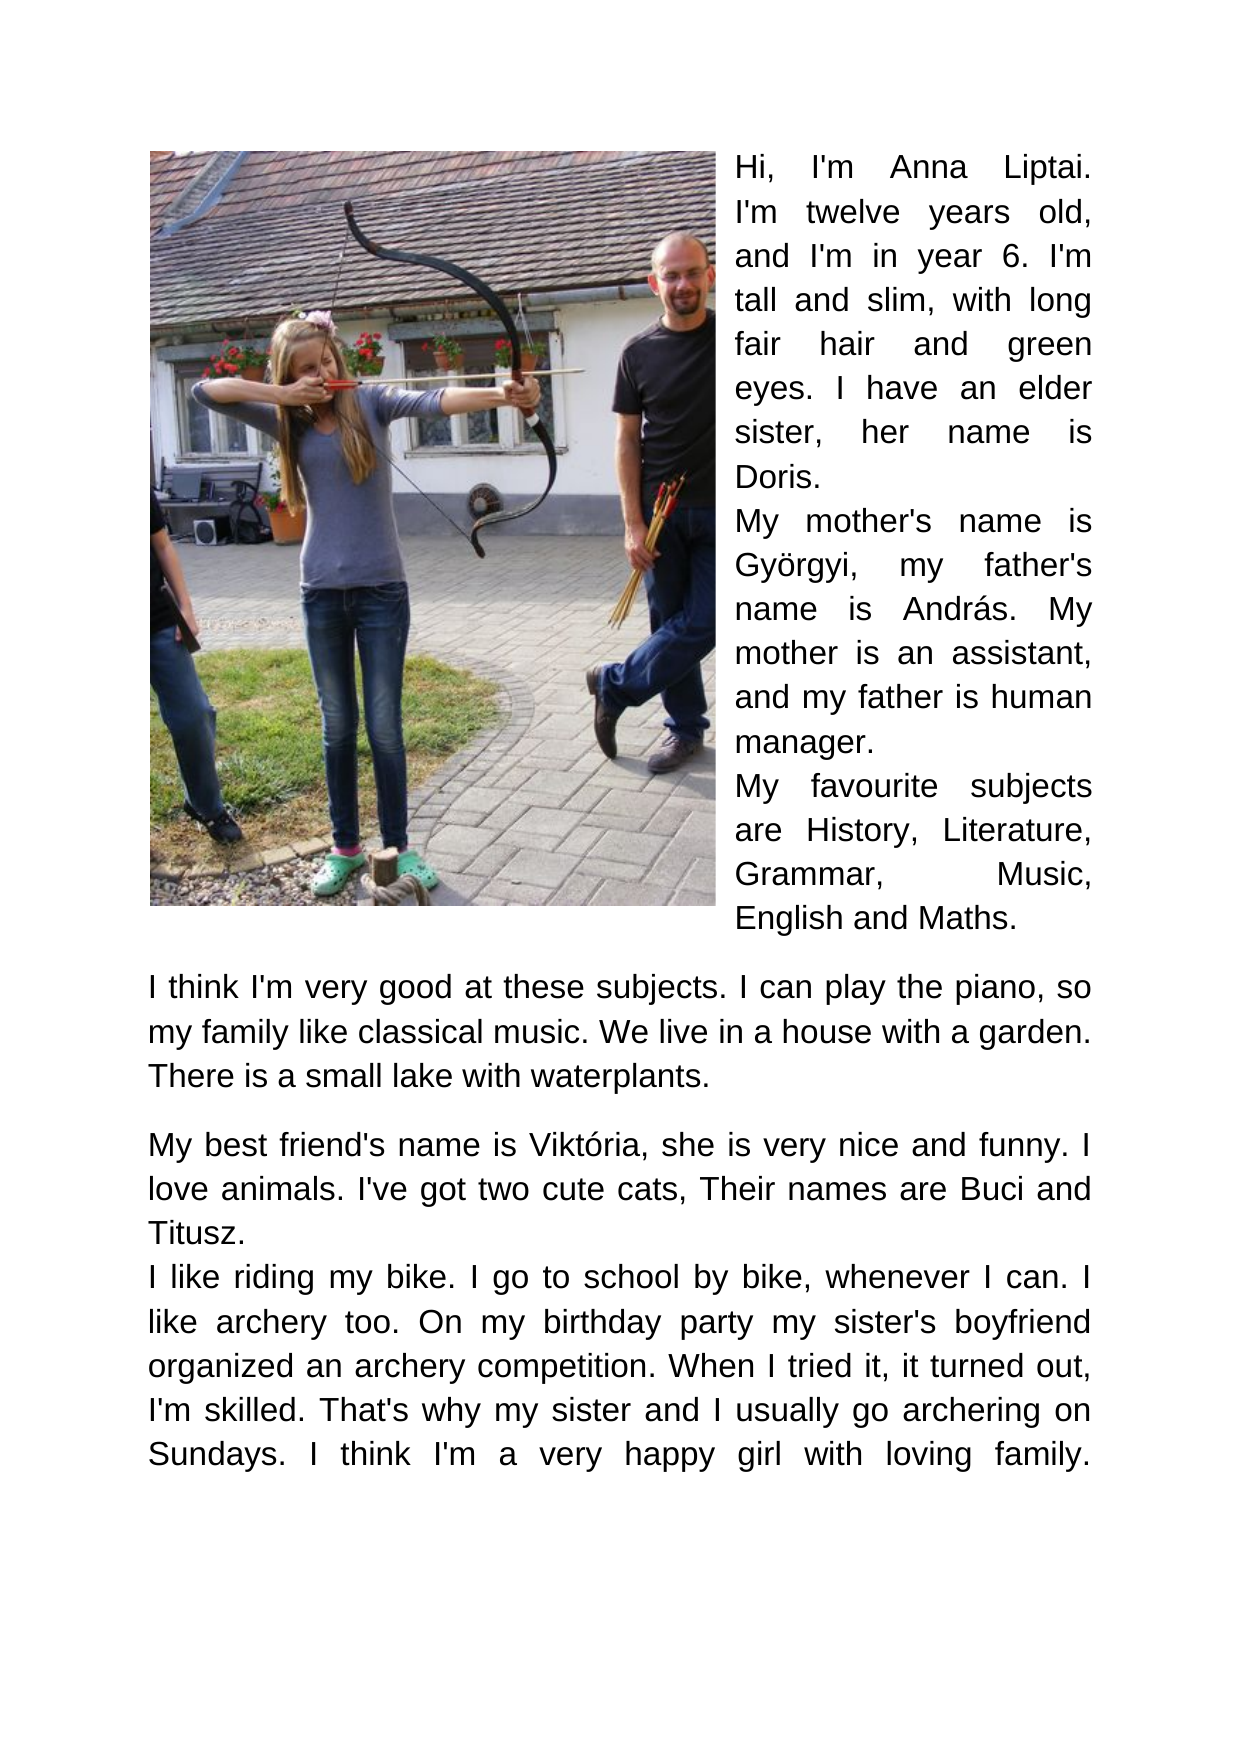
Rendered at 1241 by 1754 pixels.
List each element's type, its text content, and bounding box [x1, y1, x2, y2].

text I think I'm very good at these subjects. I can play the piano, so my family like classical music. We live in a house with a garden. There is a small lake with waterplants. [148, 968, 1093, 1094]
text My best friend's name is Viktória, she is very nice and funny. I love animals. I've got two cute cats, Their names are Buci and Titusz. I like riding my bike. I go to school by bike, whenever I can. I like archery too. On my birthday party my sister's boyfriend organized an archery competition. When I tried it, it turned out, I'm skilled. That's why my sister and I usually go archering on Sundays. I think I'm a very happy girl with loving family. [148, 1125, 1093, 1506]
picture [150, 151, 716, 906]
